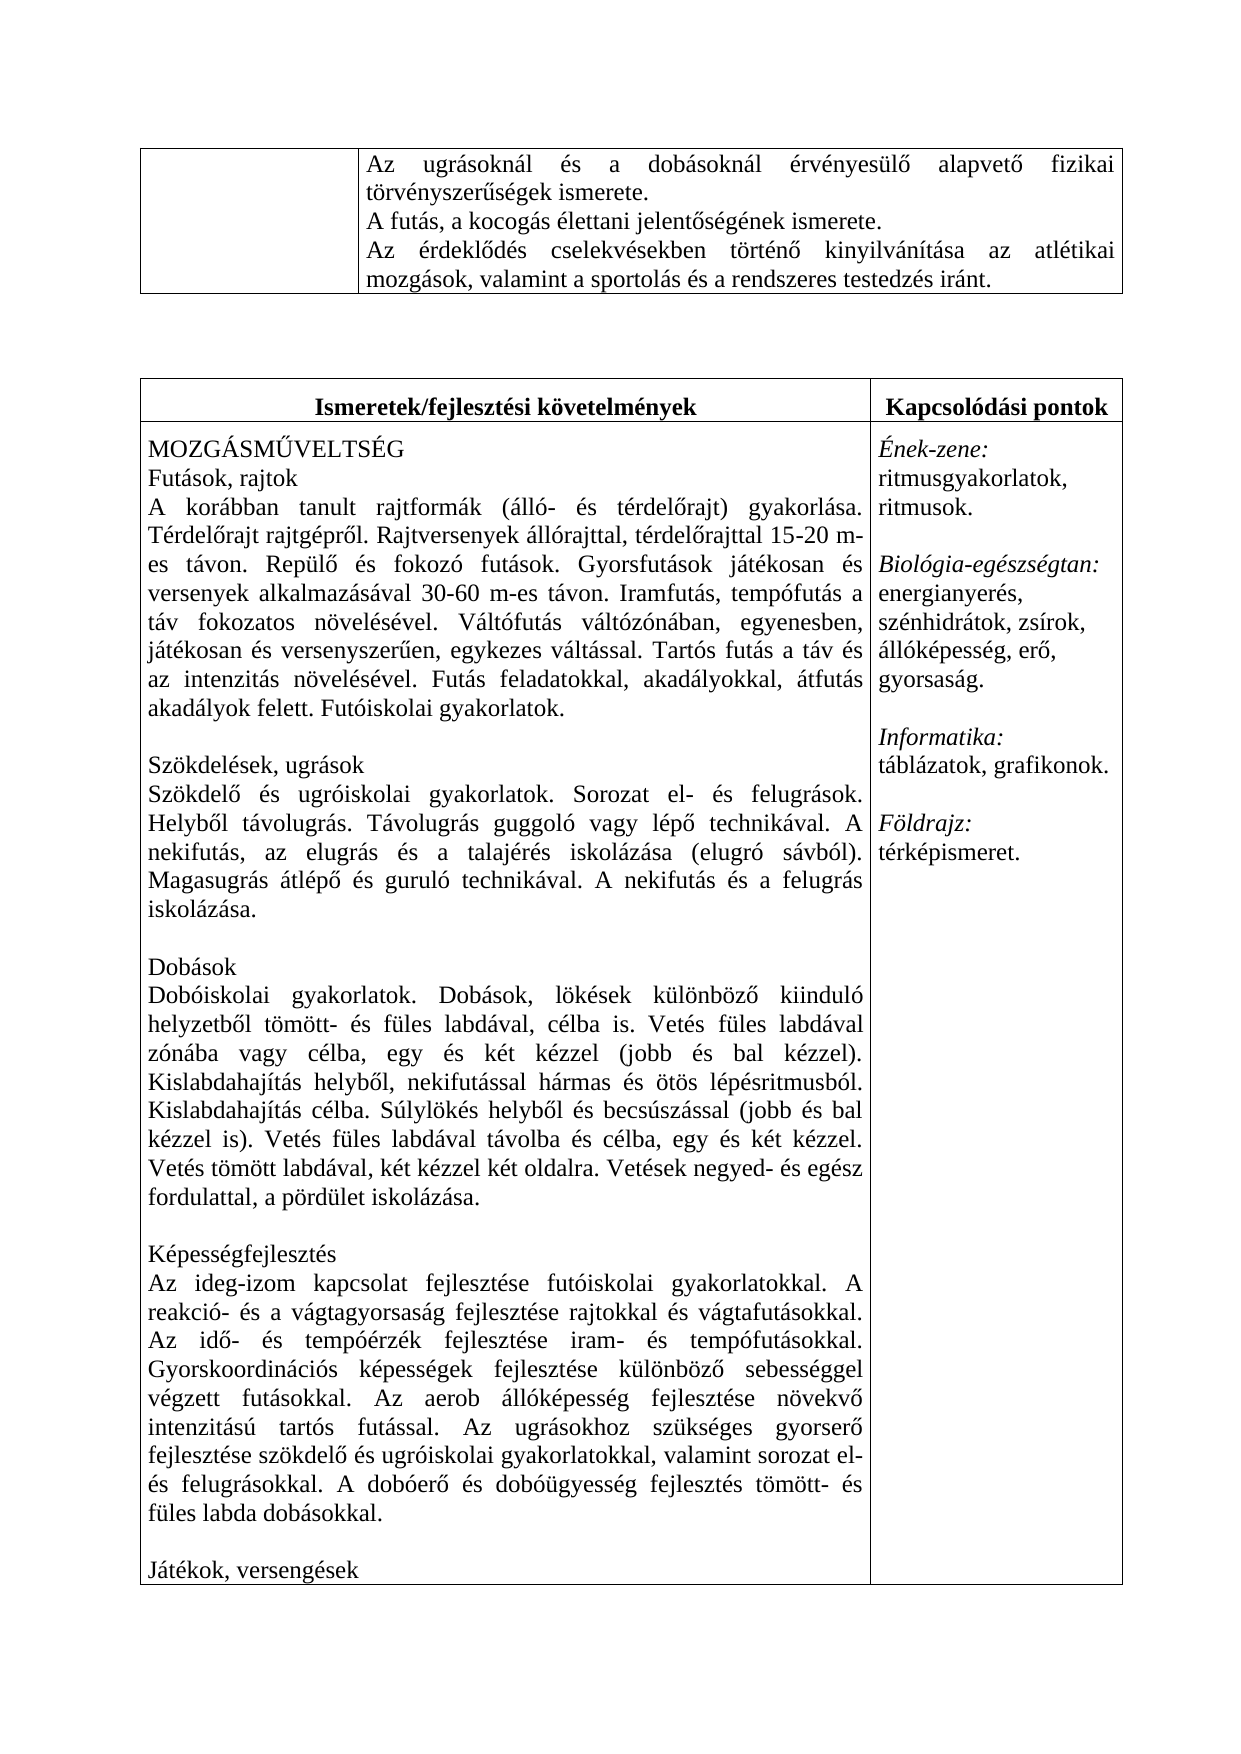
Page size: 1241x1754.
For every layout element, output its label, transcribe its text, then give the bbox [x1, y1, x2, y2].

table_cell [141, 149, 358, 292]
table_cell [141, 422, 870, 1584]
table_header Ismeretek/fejlesztési követelmények [141, 379, 870, 421]
table_header Kapcsolódási pontok [871, 379, 1122, 421]
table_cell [359, 149, 1122, 292]
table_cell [871, 422, 1122, 1584]
